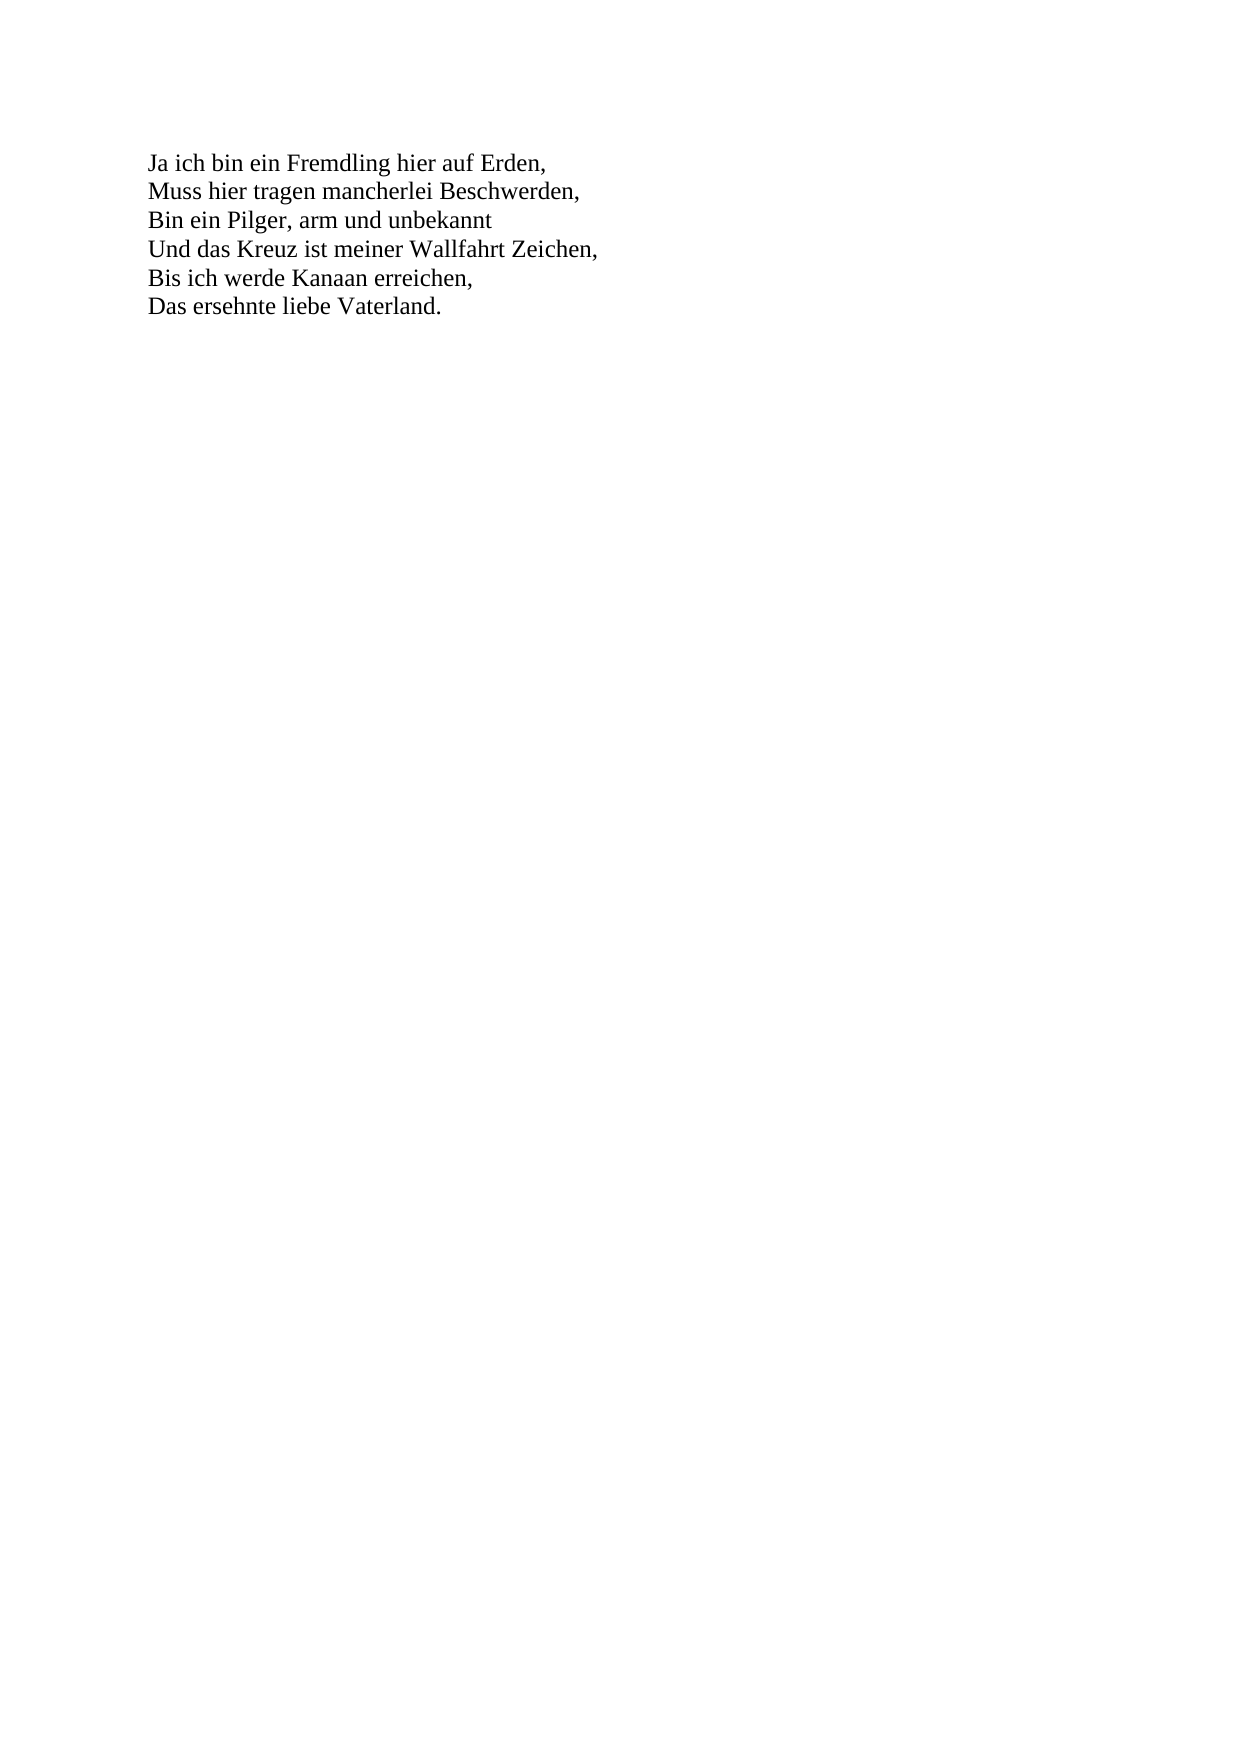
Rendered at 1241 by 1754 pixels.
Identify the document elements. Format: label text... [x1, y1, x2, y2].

text Ja ich bin ein Fremdling hier auf Erden, Muss hier tragen mancherlei Beschwerden, Bin ein Pilger, arm und unbekannt Und das Kreuz ist meiner Wallfahrt Zeichen, Bis ich werde Kanaan erreichen, Das ersehnte liebe Vaterland. [148, 148, 1093, 320]
